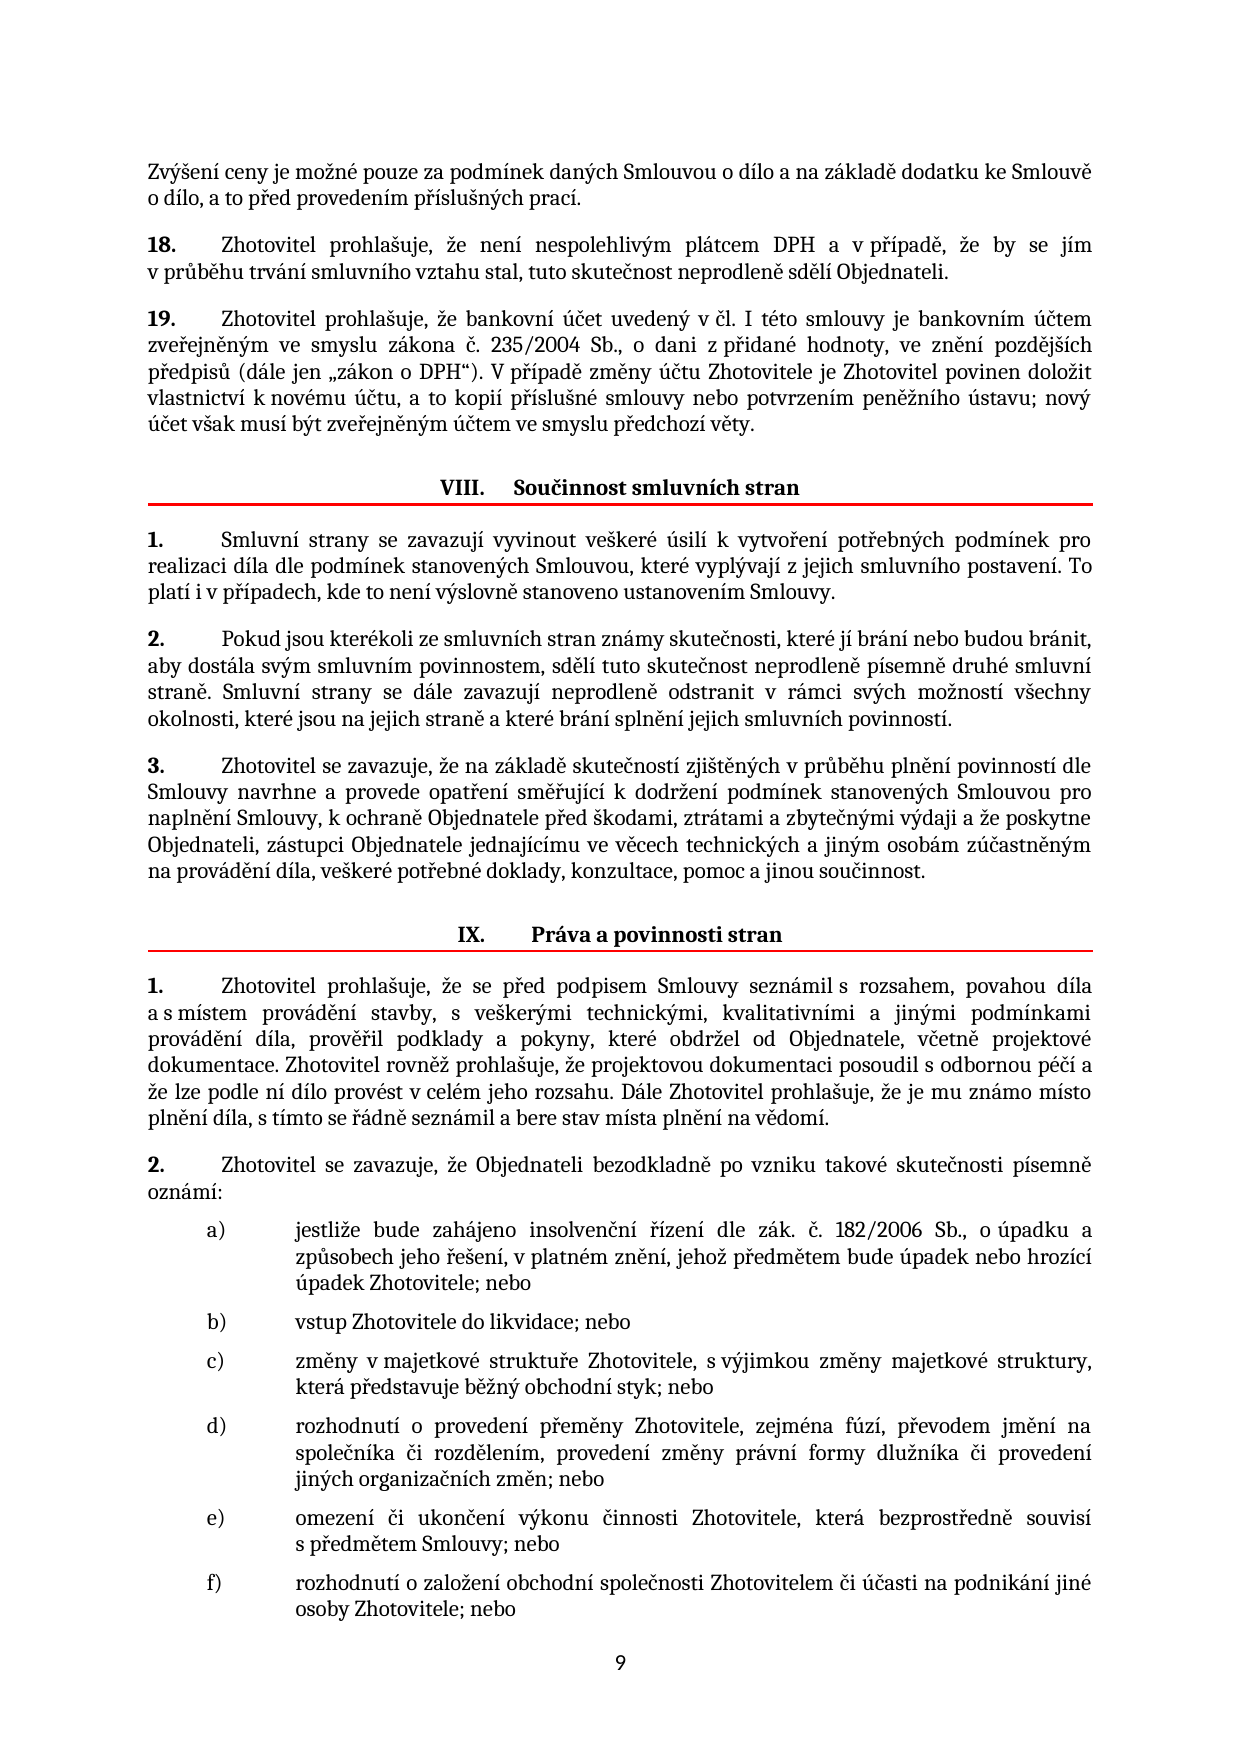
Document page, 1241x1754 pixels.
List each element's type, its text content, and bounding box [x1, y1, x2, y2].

subtitle změny v majetkové struktuře Zhotovitele, s výjimkou změny majetkové struktury, která představuje běžný obchodní styk; nebo [207, 1348, 1093, 1400]
subtitle rozhodnutí o založení obchodní společnosti Zhotovitelem či účasti na podnikání jiné osoby Zhotovitele; nebo [207, 1570, 1093, 1622]
subtitle Zhotovitel se zavazuje, že Objednateli bezodkladně po vzniku takové skutečnosti písemně oznámí: [148, 1152, 1093, 1205]
subtitle Smluvní strany se zavazují vyvinout veškeré úsilí k vytvoření potřebných podmínek pro realizaci díla dle podmínek stanovených Smlouvou, které vyplývají z jejich smluvního postavení. To platí i v případech, kde to není výslovně stanoveno ustanovením Smlouvy. [148, 526, 1093, 605]
subtitle vstup Zhotovitele do likvidace; nebo [207, 1309, 1093, 1335]
subtitle Zhotovitel prohlašuje, že se před podpisem Smlouvy seznámil s rozsahem, povahou díla a s místem provádění stavby, s veškerými technickými, kvalitativními a jinými podmínkami provádění díla, prověřil podklady a pokyny, které obdržel od Objednatele, včetně projektové dokumentace. Zhotovitel rovněž prohlašuje, že projektovou dokumentaci posoudil s odbornou péčí a že lze podle ní dílo provést v celém jeho rozsahu. Dále Zhotovitel prohlašuje, že je mu známo místo plnění díla, s tímto se řádně seznámil a bere stav místa plnění na vědomí. [148, 973, 1093, 1131]
subtitle Zhotovitel prohlašuje, že bankovní účet uvedený v čl. I této smlouvy je bankovním účtem zveřejněným ve smyslu zákona č. 235/2004 Sb., o dani z přidané hodnoty, ve znění pozdějších předpisů (dále jen „zákon o DPH“). V případě změny účtu Zhotovitele je Zhotovitel povinen doložit vlastnictví k novému účtu, a to kopií příslušné smlouvy nebo potvrzením peněžního ústavu; nový účet však musí být zveřejněným účtem ve smyslu předchozí věty. [148, 306, 1093, 437]
subtitle Práva a povinnosti stran [148, 922, 1093, 950]
subtitle Zhotovitel prohlašuje, že není nespolehlivým plátcem DPH a v případě, že by se jím v průběhu trvání smluvního vztahu stal, tuto skutečnost neprodleně sdělí Objednateli. [148, 232, 1093, 285]
subtitle Součinnost smluvních stran [148, 475, 1093, 503]
subtitle Pokud jsou kterékoli ze smluvních stran známy skutečnosti, které jí brání nebo budou bránit, aby dostála svým smluvním povinnostem, sdělí tuto skutečnost neprodleně písemně druhé smluvní straně. Smluvní strany se dále zavazují neprodleně odstranit v rámci svých možností všechny okolnosti, které jsou na jejich straně a které brání splnění jejich smluvních povinností. [148, 626, 1093, 732]
subtitle omezení či ukončení výkonu činnosti Zhotovitele, která bezprostředně souvisí s předmětem Smlouvy; nebo [207, 1504, 1093, 1557]
subtitle Zhotovitel se zavazuje, že na základě skutečností zjištěných v průběhu plnění povinností dle Smlouvy navrhne a provede opatření směřující k dodržení podmínek stanovených Smlouvou pro naplnění Smlouvy, k ochraně Objednatele před škodami, ztrátami a zbytečnými výdaji a že poskytne Objednateli, zástupci Objednatele jednajícímu ve věcech technických a jiným osobám zúčastněným na provádění díla, veškeré potřebné doklady, konzultace, pomoc a jinou součinnost. [148, 752, 1093, 884]
subtitle jestliže bude zahájeno insolvenční řízení dle zák. č. 182/2006 Sb., o úpadku a způsobech jeho řešení, v platném znění, jehož předmětem bude úpadek nebo hrozící úpadek Zhotovitele; nebo [207, 1217, 1093, 1296]
subtitle rozhodnutí o provedení přeměny Zhotovitele, zejména fúzí, převodem jmění na společníka či rozdělením, provedení změny právní formy dlužníka či provedení jiných organizačních změn; nebo [207, 1413, 1093, 1492]
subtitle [148, 159, 1093, 211]
